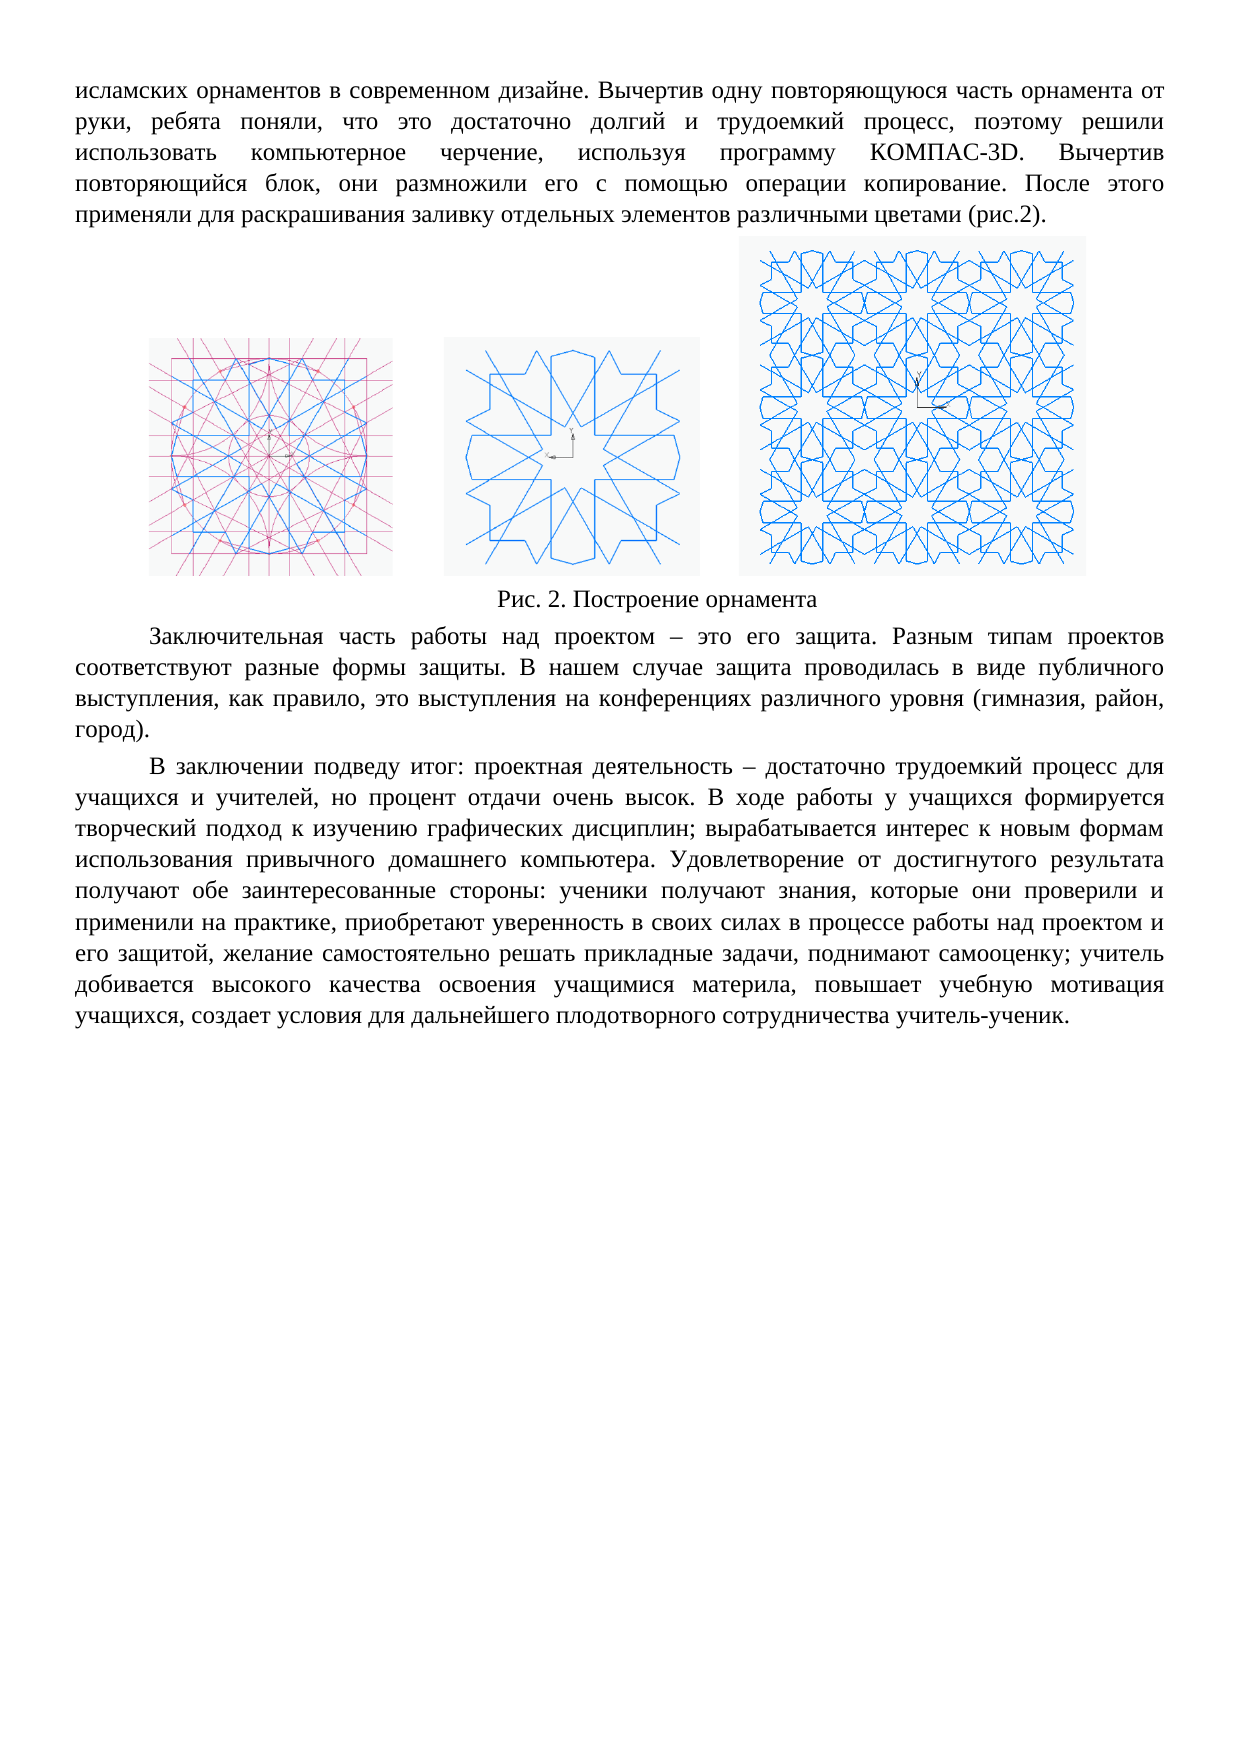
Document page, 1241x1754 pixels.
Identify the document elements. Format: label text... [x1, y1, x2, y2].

text В заключении подведу итог: проектная деятельность – достаточно трудоемкий процесс для учащихся и учителей, но процент отдачи очень высок. В ходе работы у учащихся формируется творческий подход к изучению графических дисциплин; вырабатывается интерес к новым формам использования привычного домашнего компьютера. Удовлетворение от достигнутого результата получают обе заинтересованные стороны: ученики получают знания, которые они проверили и применили на практике, приобретают уверенность в своих силах в процессе работы над проектом и его защитой, желание самостоятельно решать прикладные задачи, поднимают самооценку; учитель добивается высокого качества освоения учащимися материла, повышает учебную мотивация учащихся, создает условия для дальнейшего плодотворного сотрудничества учитель-ученик. [75, 751, 1165, 1028]
text Заключительная часть работы над проектом – это его защита. Разным типам проектов соответствуют разные формы защиты. В нашем случае защита проводилась в виде публичного выступления, как правило, это выступления на конференциях различного уровня (гимназия, район, город). [75, 621, 1165, 743]
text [75, 75, 1165, 228]
text Рис. 2. Построение орнамента [75, 584, 1165, 612]
picture [443, 337, 700, 576]
picture [148, 338, 393, 576]
picture [738, 236, 1087, 576]
